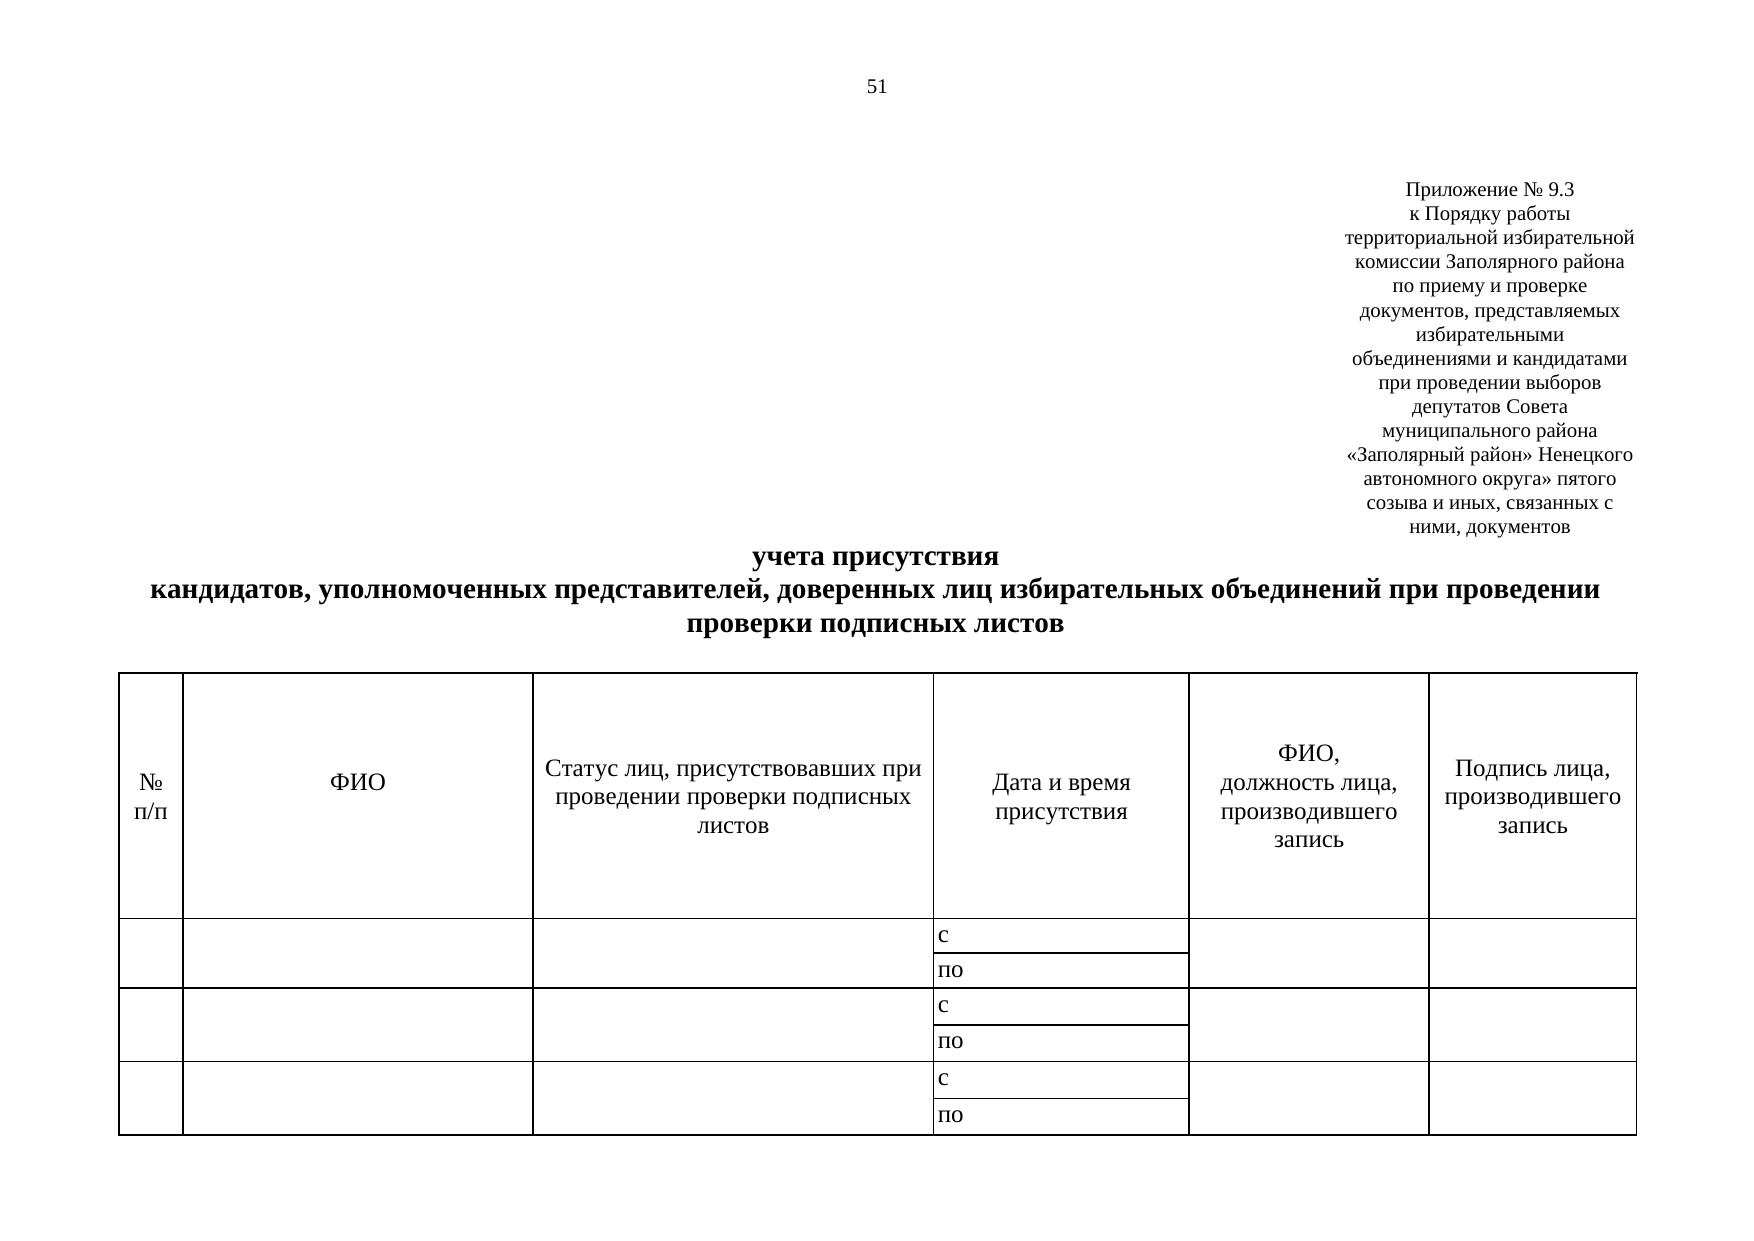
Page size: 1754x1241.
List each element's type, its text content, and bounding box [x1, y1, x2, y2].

text учета присутствия [118, 538, 1633, 572]
table_cell [184, 989, 532, 1061]
table_cell [120, 919, 182, 987]
table_header Подпись лица, производившего запись [1430, 674, 1636, 918]
table_cell с [934, 989, 1188, 1024]
table_cell [184, 919, 532, 987]
table_cell [1430, 1062, 1636, 1134]
table_cell по [934, 1099, 1188, 1134]
text Приложение № 9.3 [1344, 177, 1636, 201]
table_cell [1430, 989, 1636, 1061]
text к Порядку работы территориальной избирательной комиссии Заполярного района по приему и проверке документов, представляемых избирательными объединениями и кандидатами при проведении выборов депутатов Совета муниципального района «Заполярный район» Ненецкого автономного округа» пятого созыва и иных, связанных с ними, документов [1344, 201, 1636, 538]
table_cell [1430, 919, 1636, 987]
table_cell [534, 919, 933, 987]
table_cell [534, 989, 933, 1061]
table_cell с [934, 1062, 1188, 1098]
table_cell [120, 989, 182, 1061]
table_cell [120, 1062, 182, 1134]
table_header Дата и время присутствия [934, 674, 1188, 918]
table_cell [1190, 1062, 1428, 1134]
table_cell по [934, 1026, 1188, 1061]
table_header ФИО [184, 674, 532, 918]
table_cell [534, 1062, 933, 1134]
table_header № п/п [120, 674, 182, 918]
table_header ФИО, должность лица, производившего запись [1190, 674, 1428, 918]
table_cell по [934, 954, 1188, 987]
table_cell [184, 1062, 532, 1134]
table_header Статус лиц, присутствовавших при проведении проверки подписных листов [534, 674, 933, 918]
text кандидатов, уполномоченных представителей, доверенных лиц избирательных объединений при проведении проверки подписных листов [118, 572, 1633, 639]
table_cell [1190, 989, 1428, 1061]
table_cell [1190, 919, 1428, 987]
table_cell с [934, 919, 1188, 952]
